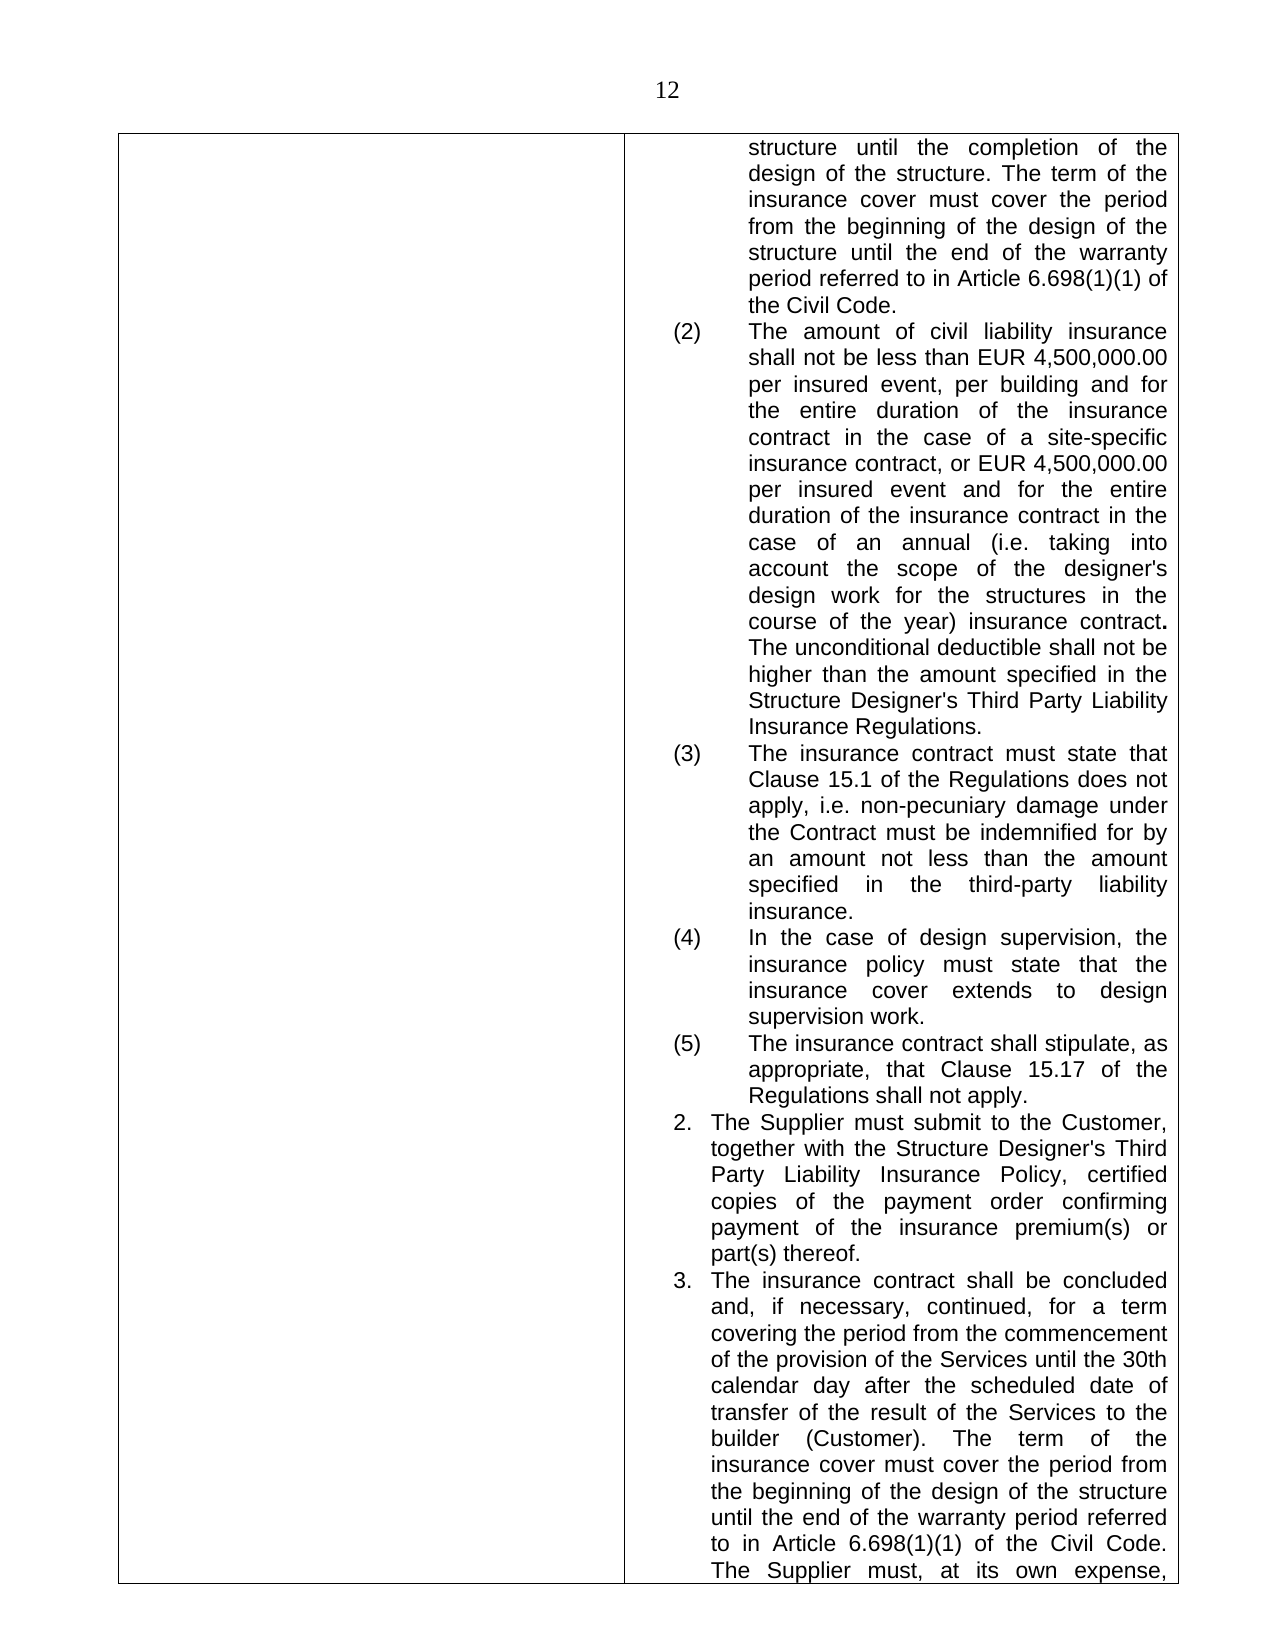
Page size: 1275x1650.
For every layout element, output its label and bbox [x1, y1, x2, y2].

table_cell [625, 134, 1178, 1583]
table_cell [119, 134, 624, 1583]
